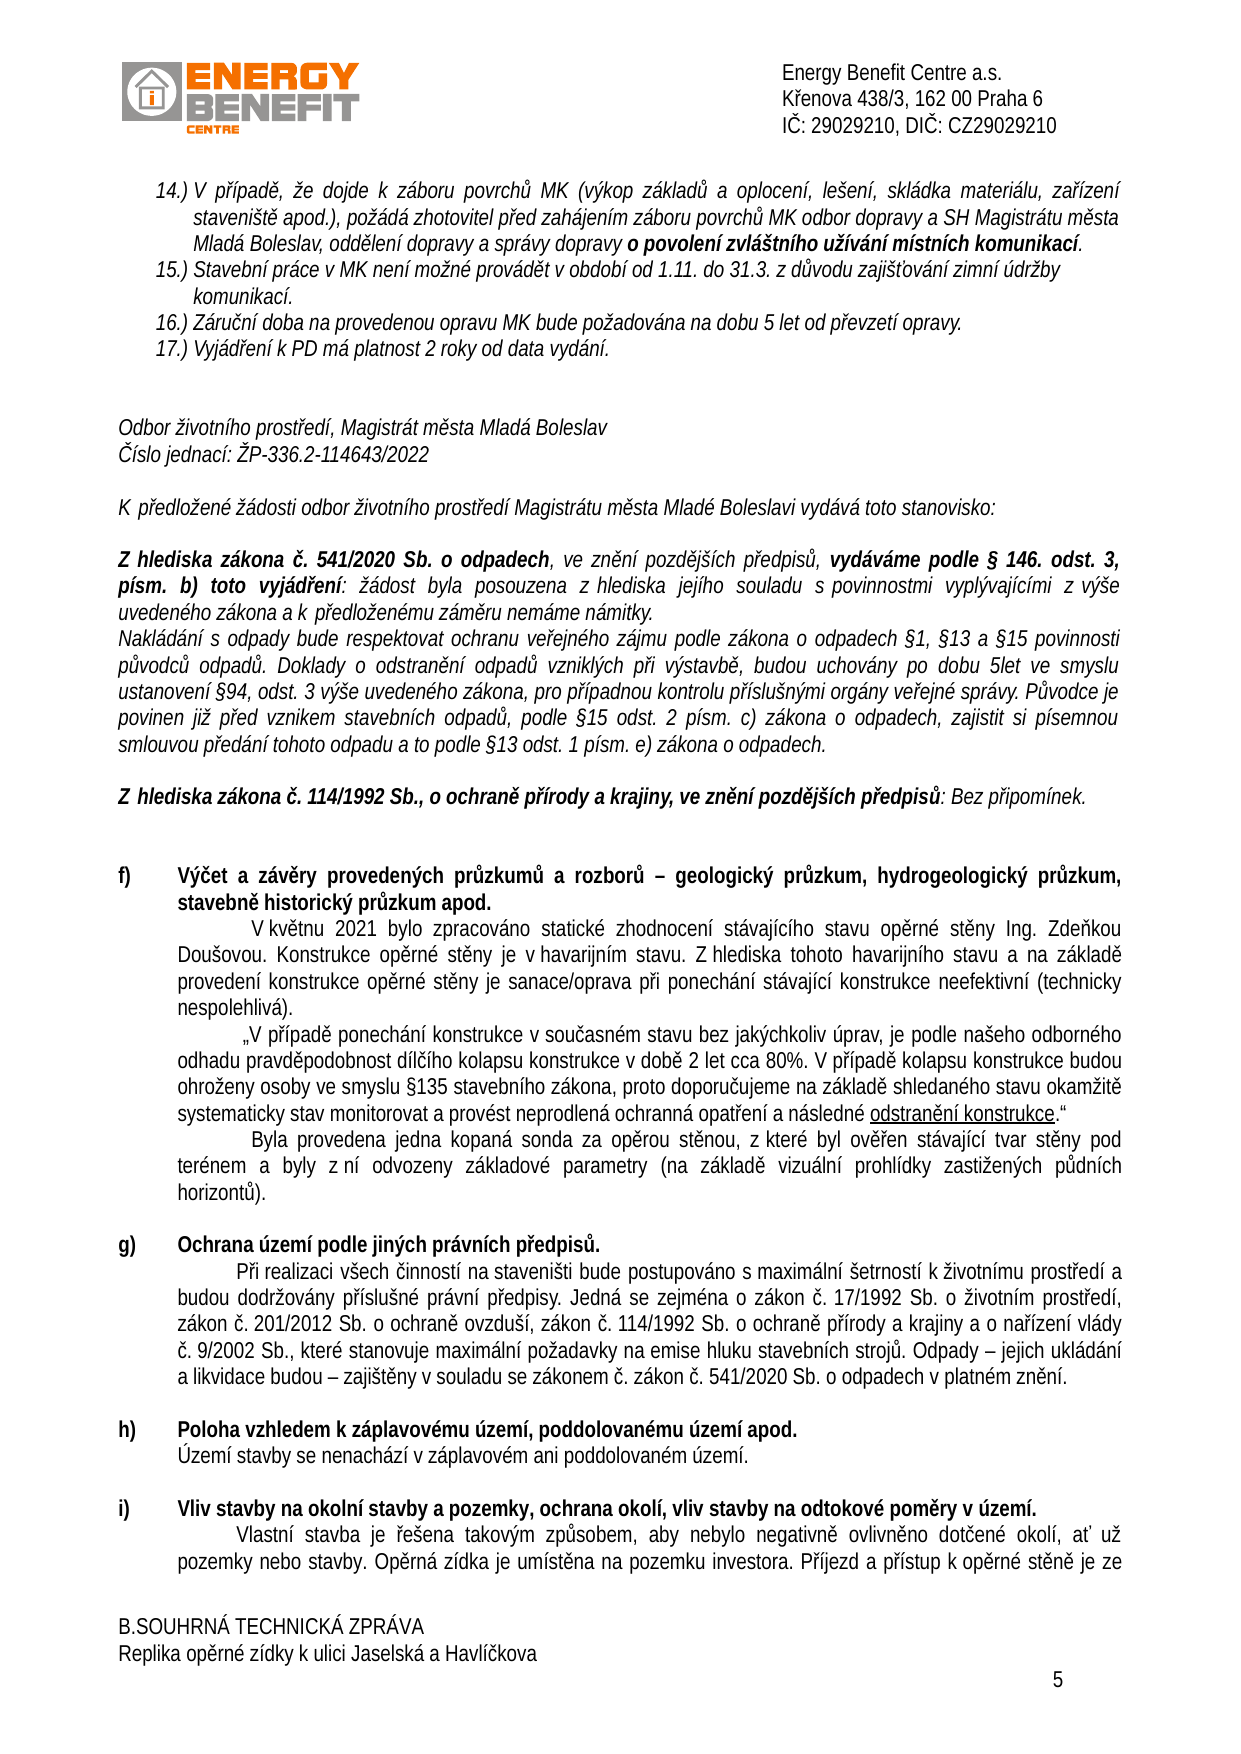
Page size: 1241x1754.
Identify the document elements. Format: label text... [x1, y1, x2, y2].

text K předložené žádosti odbor životního prostředí Magistrátu města Mladé Boleslavi vydává toto stanovisko: [118, 493, 1122, 520]
text Nakládání s odpady bude respektovat ochranu veřejného zájmu podle zákona o odpadech §1, §13 a §15 povinnosti původců odpadů. Doklady o odstranění odpadů vzniklých při výstavbě, budou uchovány po dobu 5let ve smyslu ustanovení §94, odst. 3 výše uvedeného zákona, pro případnou kontrolu příslušnými orgány veřejné správy. Původce je povinen již před vznikem stavebních odpadů, podle §15 odst. 2 písm. c) zákona o odpadech, zajistit si písemnou smlouvou předání tohoto odpadu a to podle §13 odst. 1 písm. e) zákona o odpadech. [118, 625, 1122, 757]
text Číslo jednací: ŽP-336.2-114643/2022 [118, 441, 1122, 467]
text Z hlediska zákona č. 541/2020 Sb. o odpadech, ve znění pozdějších předpisů, vydáváme podle § 146. odst. 3, písm. b) toto vyjádření: žádost byla posouzena z hlediska jejího souladu s povinnostmi vyplývajícími z výše uvedeného zákona a k předloženému záměru nemáme námitky. [118, 546, 1122, 625]
list Záruční doba na provedenou opravu MK bude požadována na dobu 5 let od převzetí opravy. [156, 309, 1122, 335]
text „V případě ponechání konstrukce v současném stavu bez jakýchkoliv úprav, je podle našeho odborného odhadu pravděpodobnost dílčího kolapsu konstrukce v době 2 let cca 80%. V případě kolapsu konstrukce budou ohroženy osoby ve smyslu §135 stavebního zákona, proto doporučujeme na základě shledaného stavu okamžitě systematicky stav monitorovat a provést neprodlená ochranná opatření a následné odstranění konstrukce.“ [177, 1021, 1122, 1126]
list Vyjádření k PD má platnost 2 roky od data vydání. [156, 335, 1122, 362]
text Území stavby se nenachází v záplavovém ani poddolovaném území. [118, 1442, 1122, 1468]
list V případě, že dojde k záboru povrchů MK (výkop základů a oplocení, lešení, skládka materiálu, zařízení staveniště apod.), požádá zhotovitel před zahájením záboru povrchů MK odbor dopravy a SH Magistrátu města Mladá Boleslav, oddělení dopravy a správy dopravy o povolení zvláštního užívání místních komunikací. [156, 177, 1122, 256]
list Ochrana území podle jiných právních předpisů. [118, 1231, 1122, 1258]
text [177, 1521, 1122, 1574]
text Při realizaci všech činností na staveništi bude postupováno s maximální šetrností k životnímu prostředí a budou dodržovány příslušné právní předpisy. Jedná se zejména o zákon č. 17/1992 Sb. o životním prostředí, zákon č. 201/2012 Sb. o ochraně ovzduší, zákon č. 114/1992 Sb. o ochraně přírody a krajiny a o nařízení vlády č. 9/2002 Sb., které stanovuje maximální požadavky na emise hluku stavebních strojů. Odpady – jejich ukládání a likvidace budou – zajištěny v souladu se zákonem č. zákon č. 541/2020 Sb. o odpadech v platném znění. [177, 1258, 1122, 1389]
text Z hlediska zákona č. 114/1992 Sb., o ochraně přírody a krajiny, ve znění pozdějších předpisů: Bez připomínek. [118, 783, 1122, 810]
list Stavební práce v MK není možné provádět v období od 1.11. do 31.3. z důvodu zajišťování zimní údržby komunikací. [156, 256, 1122, 309]
text Byla provedena jedna kopaná sonda za opěrou stěnou, z které byl ověřen stávající tvar stěny pod terénem a byly z ní odvozeny základové parametry (na základě vizuální prohlídky zastižených půdních horizontů). [177, 1126, 1122, 1205]
list Vliv stavby na okolní stavby a pozemky, ochrana okolí, vliv stavby na odtokové poměry v území. [118, 1495, 1122, 1521]
list Výčet a závěry provedených průzkumů a rozborů – geologický průzkum, hydrogeologický průzkum, stavebně historický průzkum apod. [118, 862, 1122, 915]
text V květnu 2021 bylo zpracováno statické zhodnocení stávajícího stavu opěrné stěny Ing. Zdeňkou Doušovou. Konstrukce opěrné stěny je v havarijním stavu. Z hlediska tohoto havarijního stavu a na základě provedení konstrukce opěrné stěny je sanace/oprava při ponechání stávající konstrukce neefektivní (technicky nespolehlivá). [177, 915, 1122, 1021]
text Odbor životního prostředí, Magistrát města Mladá Boleslav [118, 414, 1122, 441]
list Poloha vzhledem k záplavovému území, poddolovanému území apod. [118, 1416, 1122, 1442]
